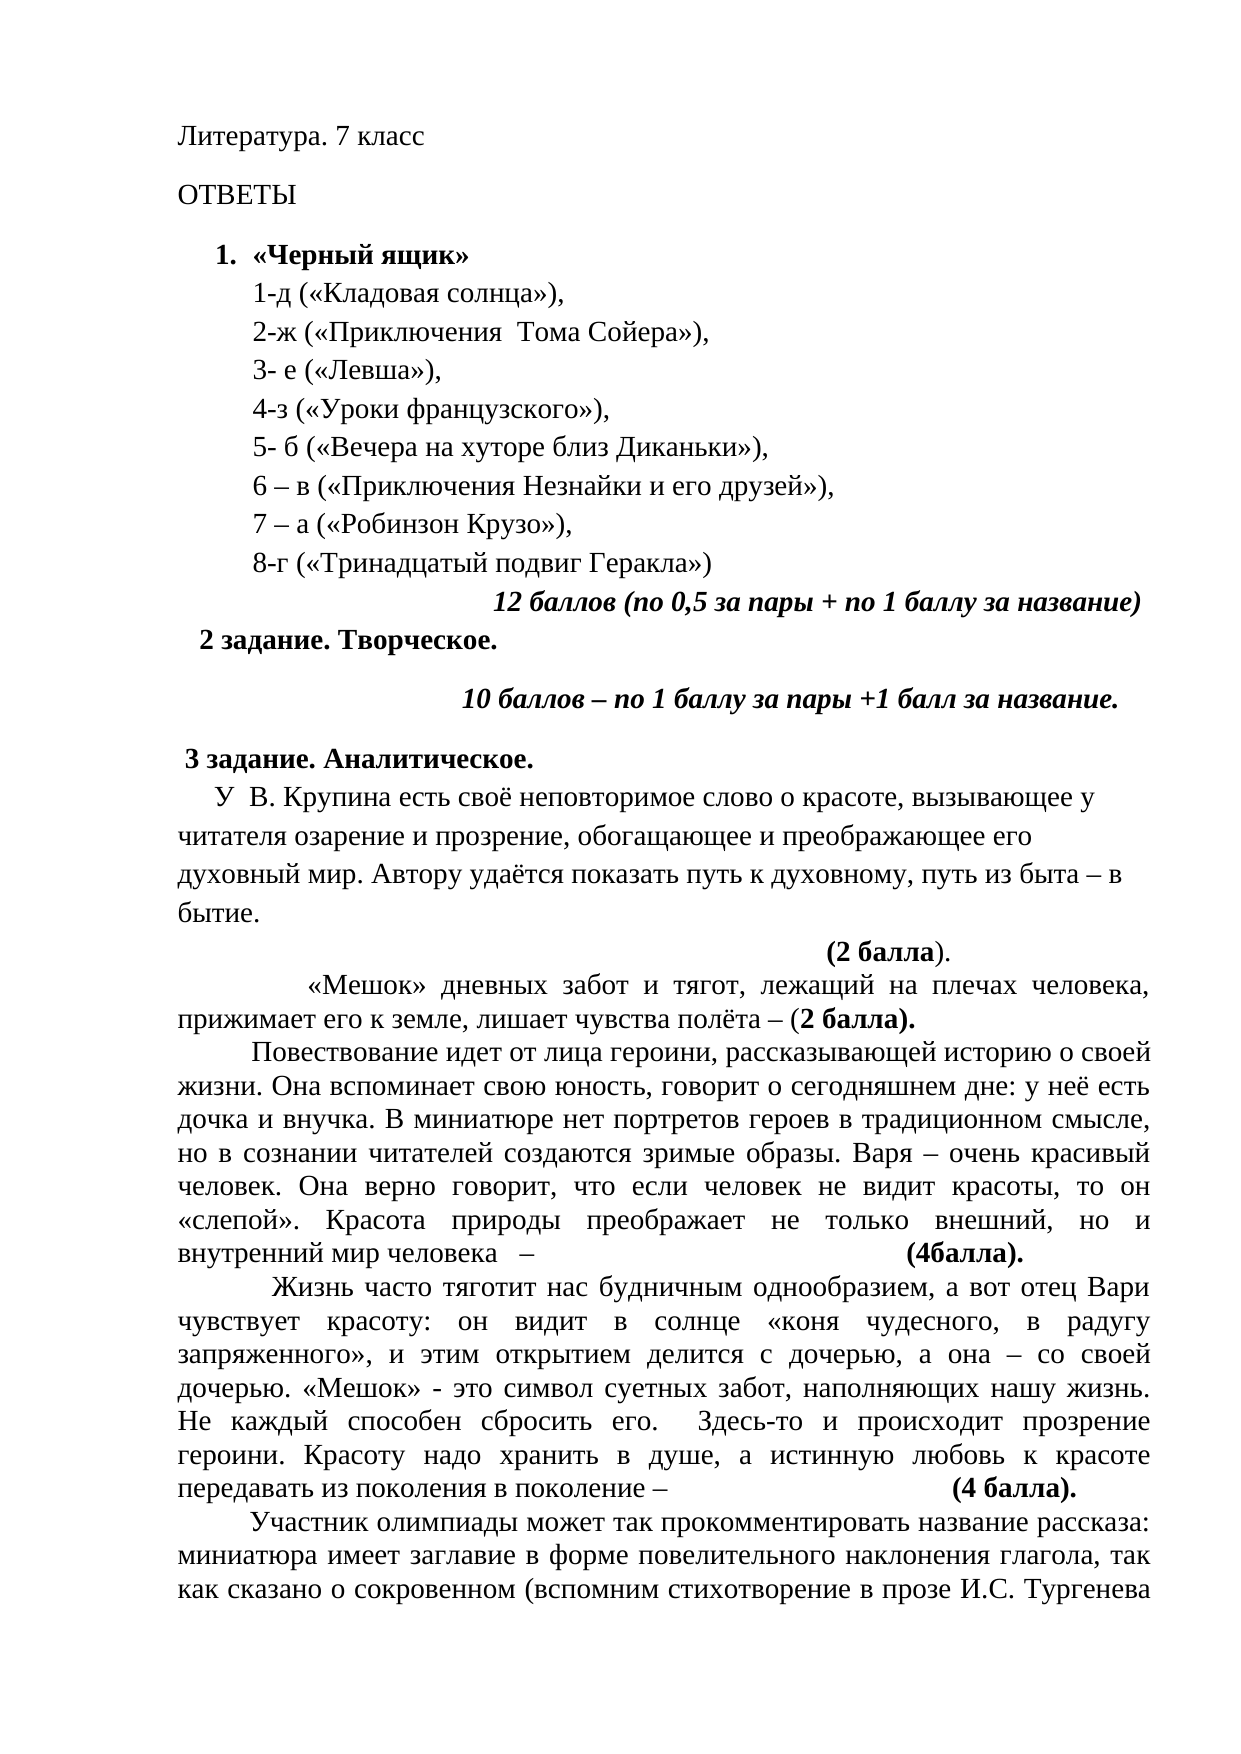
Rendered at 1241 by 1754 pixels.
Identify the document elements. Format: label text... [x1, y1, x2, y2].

text (2 балла). [177, 934, 1152, 967]
text 4-з («Уроки французского»), [252, 391, 1152, 424]
text 3- е («Левша»), [252, 352, 1152, 386]
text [177, 1504, 1152, 1604]
text 6 – в («Приключения Незнайки и его друзей»), [252, 468, 1152, 502]
text Литература. 7 класс [177, 118, 1152, 152]
text 3 задание. Аналитическое. [177, 741, 1152, 774]
text 2-ж («Приключения Тома Сойера»), [252, 314, 1152, 347]
text «Мешок» дневных забот и тягот, лежащий на плечах человека, прижимает его к земле, лишает чувства полёта – (2 балла). [177, 967, 1152, 1034]
text 10 баллов – по 1 баллу за пары +1 балл за название. [177, 682, 1152, 715]
text 12 баллов (по 0,5 за пары + по 1 баллу за название) [252, 584, 1152, 617]
text 5- б («Вечера на хуторе близ Диканьки»), [252, 429, 1152, 463]
text Жизнь часто тяготит нас будничным однообразием, а вот отец Вари чувствует красоту: он видит в солнце «коня чудесного, в радугу запряженного», и этим открытием делится с дочерью, а она – со своей дочерью. «Мешок» - это символ суетных забот, наполняющих нашу жизнь. Не каждый способен сбросить его. Здесь-то и происходит прозрение героини. Красоту надо хранить в душе, а истинную любовь к красоте передавать из поколения в поколение – (4 балла). [177, 1269, 1152, 1504]
text ОТВЕТЫ [177, 177, 1152, 211]
text 1-д («Кладовая солнца»), [252, 275, 1152, 309]
text Повествование идет от лица героини, рассказывающей историю о своей жизни. Она вспоминает свою юность, говорит о сегодняшнем дне: у неё есть дочка и внучка. В миниатюре нет портретов героев в традиционном смысле, но в сознании читателей создаются зримые образы. Варя – очень красивый человек. Она верно говорит, что если человек не видит красоты, то он «слепой». Красота природы преображает не только внешний, но и внутренний мир человека – (4балла). [177, 1034, 1152, 1269]
list «Черный ящик» [215, 237, 1152, 270]
text 8-г («Тринадцатый подвиг Геракла») [252, 545, 1152, 579]
text У В. Крупина есть своё неповторимое слово о красоте, вызывающее у читателя озарение и прозрение, обогащающее и преображающее его духовный мир. Автору удаётся показать путь к духовному, путь из быта – в бытие. [177, 779, 1152, 929]
text 7 – а («Робинзон Крузо»), [252, 507, 1152, 540]
text 2 задание. Творческое. [177, 622, 1152, 656]
